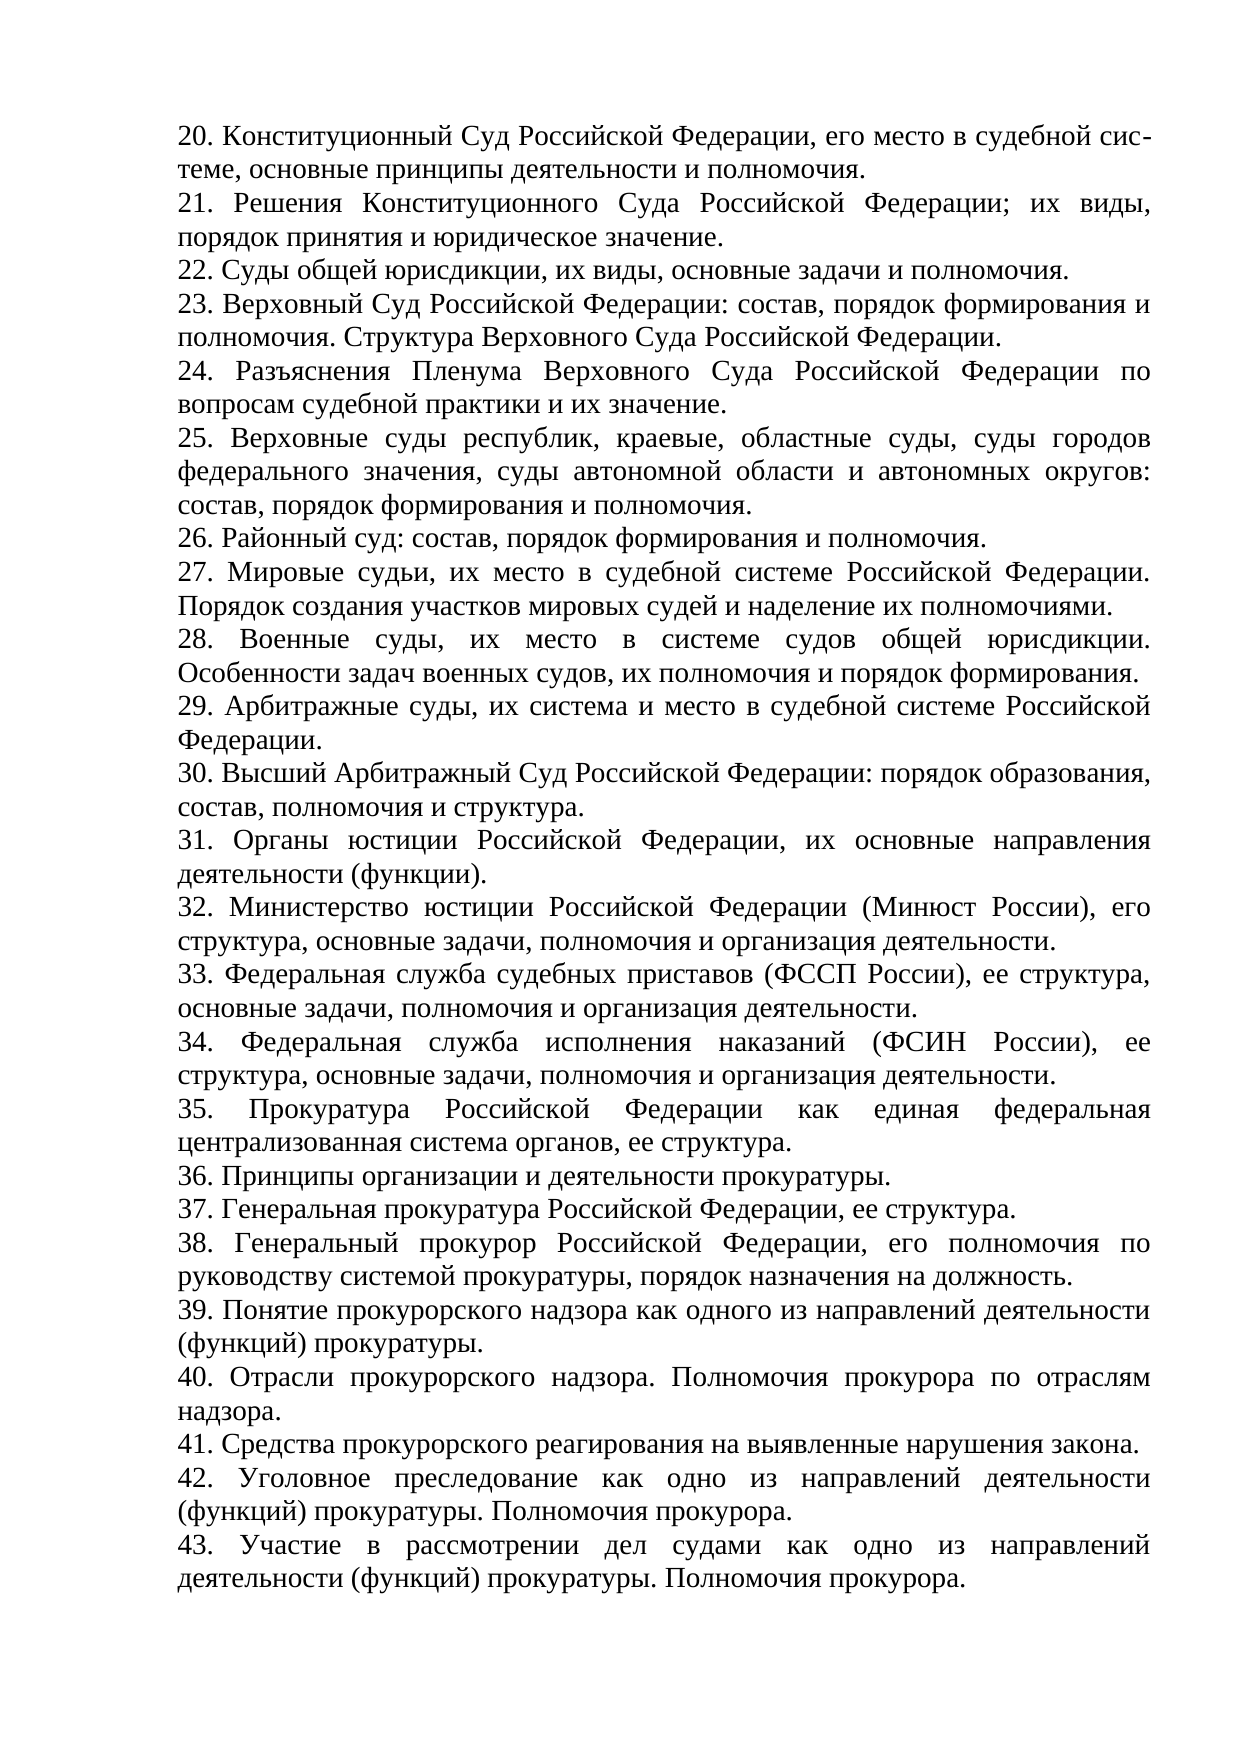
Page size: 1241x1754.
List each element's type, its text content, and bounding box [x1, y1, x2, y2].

text 40. Отрасли прокурорского надзора. Полномочия прокурора по отраслям надзора. [177, 1359, 1152, 1426]
text 37. Генеральная прокуратура Российской Федерации, ее структура. [177, 1191, 1152, 1225]
text 35. Прокуратура Российской Федерации как единая федеральная централизованная система органов, ее структура. [177, 1091, 1152, 1158]
text 21. Решения Конституционного Суда Российской Федерации; их виды, порядок принятия и юридическое значение. [177, 185, 1152, 252]
text 36. Принципы организации и деятельности прокуратуры. [177, 1158, 1152, 1191]
text 27. Мировые судьи, их место в судебной системе Российской Федерации. Порядок создания участков мировых судей и наделение их полномочиями. [177, 554, 1152, 621]
text 41. Средства прокурорско­го реагирования на выявленные нарушения закона. [177, 1426, 1152, 1460]
text 24. Разъяснения Пленума Верховного Суда Российской Федерации по вопросам судебной практики и их значение. [177, 353, 1152, 420]
text 20. Конституционный Суд Российской Федерации, его место в судебной сис­теме, основные принципы деятельности и полномочия. [177, 118, 1152, 185]
text 39. Понятие прокурорского надзора как одного из направлений деятельности (функций) проку­ратуры. [177, 1292, 1152, 1359]
text 42. Уголовное преследование как одно из направлений деятельности (функций) проку­ратуры. Полномочия прокурора. [177, 1460, 1152, 1527]
text 30. Высший Арбитражный Суд Российской Федерации: порядок образования, состав, полномочия и структура. [177, 755, 1152, 822]
text 32. Министерство юстиции Российской Федерации (Минюст России), его структура, основные задачи, полномочия и организация деятельности. [177, 889, 1152, 957]
text 25. Верховные суды республик, краевые, областные суды, суды городов федерального значения, суды автономной области и автономных округов: состав, порядок формирования и полномочия. [177, 420, 1152, 521]
text 22. Суды общей юрисдикции, их виды, основные задачи и полномочия. [177, 252, 1152, 286]
text 38. Генеральный прокурор Российской Федерации, его полномочия по руководству системой прокуратуры, порядок назначения на должность. [177, 1225, 1152, 1292]
text 28. Военные суды, их место в системе судов общей юрисдикции. Особенности задач военных судов, их полномочия и порядок формирования. [177, 621, 1152, 688]
text 43. Участие в рассмотрении дел судами как одно из направлений деятельности (функций) проку­ратуры. Полномочия прокурора. [177, 1527, 1152, 1594]
text 26. Районный суд: состав, порядок формирования и полномочия. [177, 521, 1152, 554]
text 33. Федеральная служба судебных приставов (ФССП России), ее структура, основные задачи, полномочия и организация деятельности. [177, 957, 1152, 1024]
text 23. Верховный Суд Российской Федерации: состав, порядок формирования и полномочия. Структура Верховного Суда Российской Федерации. [177, 286, 1152, 353]
text 34. Федеральная служба исполнения наказаний (ФСИН России), ее структура, основные задачи, полномочия и организация деятельности. [177, 1024, 1152, 1091]
text 29. Арбитражные суды, их система и место в судебной системе Российской Федерации. [177, 688, 1152, 755]
text 31. Органы юстиции Российской Федерации, их основные направления деятельности (функции). [177, 822, 1152, 889]
